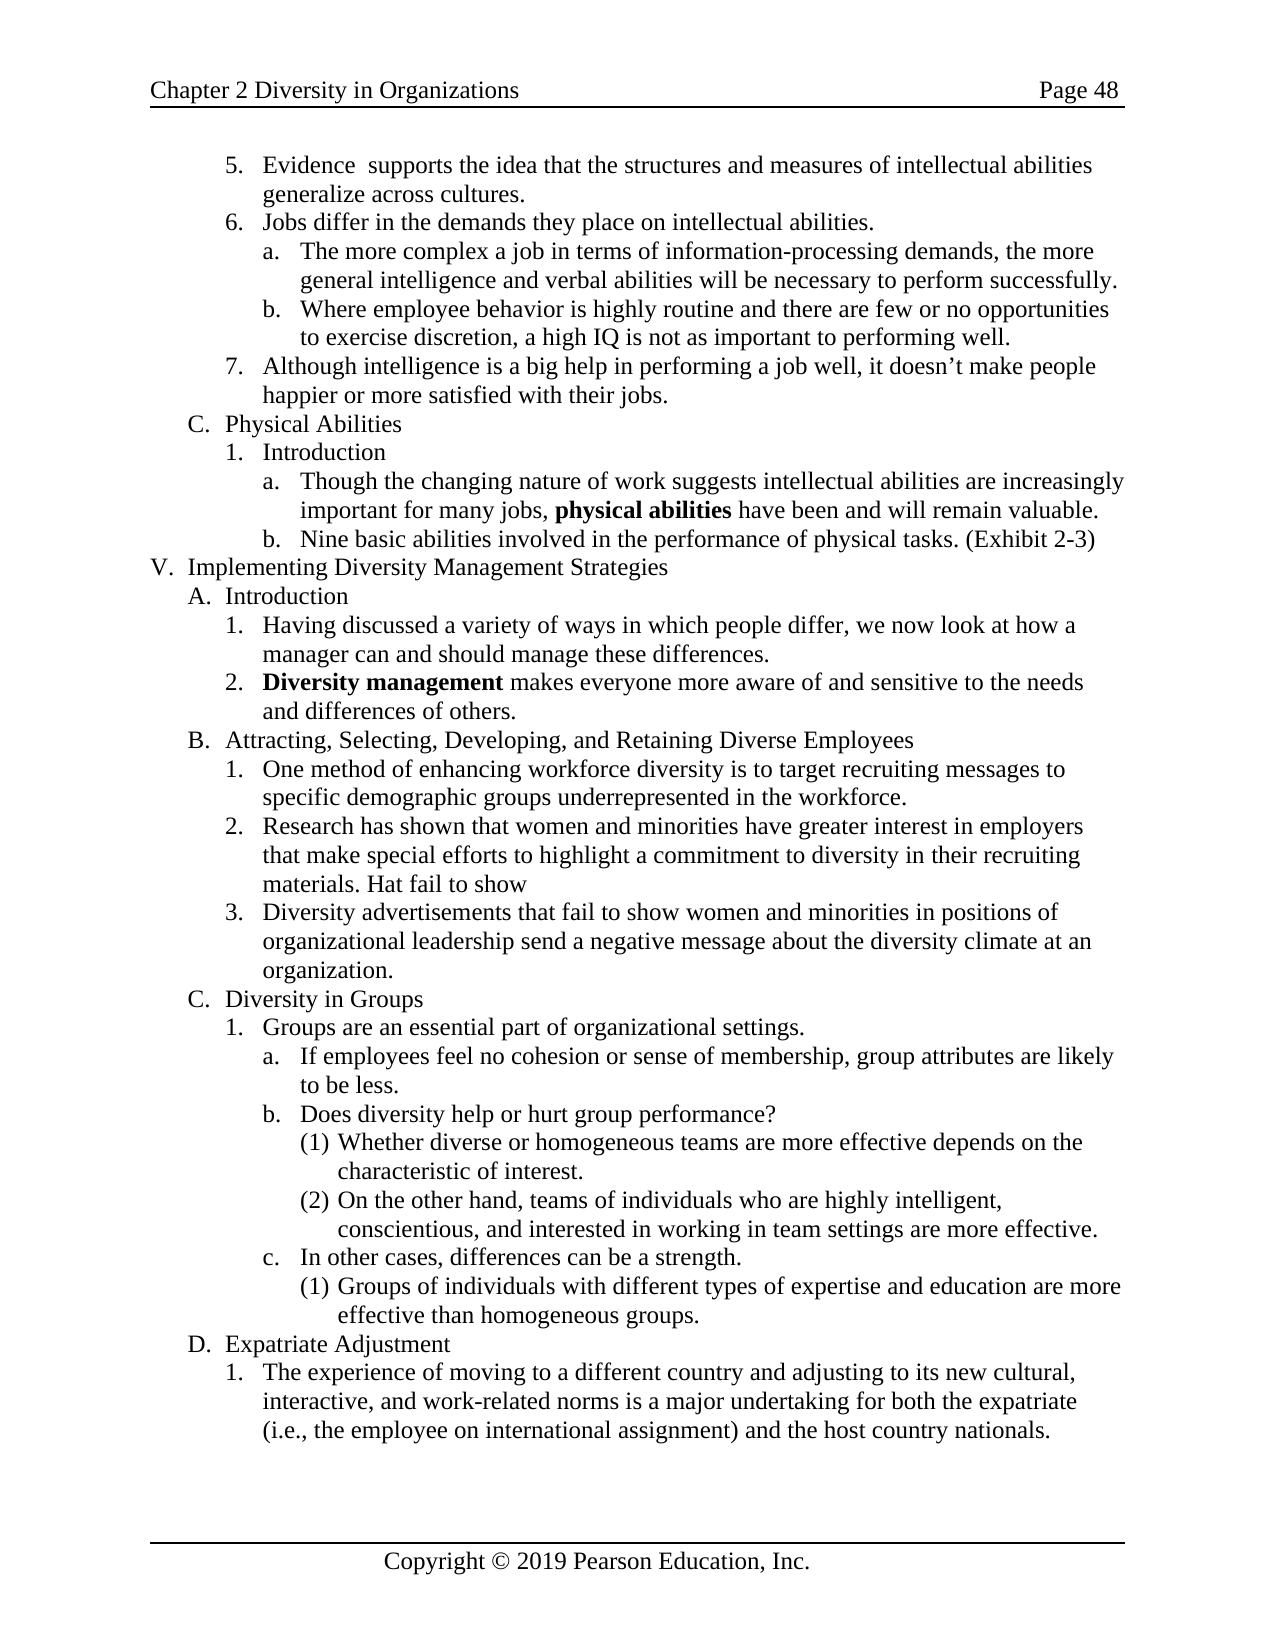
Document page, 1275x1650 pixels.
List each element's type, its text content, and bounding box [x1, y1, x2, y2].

list The more complex a job in terms of information-processing demands, the more general intelligence and verbal abilities will be necessary to perform successfully. [262, 236, 1125, 294]
list Diversity in Groups [187, 984, 1125, 1012]
list Though the changing nature of work suggests intellectual abilities are increasingly important for many jobs, physical abilities have been and will remain valuable. [262, 466, 1125, 524]
list On the other hand, teams of individuals who are highly intelligent, conscientious, and interested in working in team settings are more effective. [300, 1185, 1125, 1242]
list The experience of moving to a different country and adjusting to its new cultural, interactive, and work-related norms is a major undertaking for both the expatriate (i.e., the employee on international assignment) and the host country nationals. [225, 1357, 1125, 1444]
list Does diversity help or hurt group performance? [262, 1099, 1125, 1127]
list Having discussed a variety of ways in which people differ, we now look at how a manager can and should manage these differences. [225, 610, 1125, 667]
list Whether diverse or homogeneous teams are more effective depends on the characteristic of interest. [300, 1127, 1125, 1185]
list Nine basic abilities involved in the performance of physical tasks. (Exhibit 2-3) [262, 524, 1125, 552]
list Groups of individuals with different types of expertise and education are more effective than homogeneous groups. [300, 1271, 1125, 1329]
list Diversity advertisements that fail to show women and minorities in positions of organizational leadership send a negative message about the diversity climate at an organization. [225, 897, 1125, 984]
list Introduction [187, 581, 1125, 610]
list One method of enhancing workforce diversity is to target recruiting messages to specific demographic groups underrepresented in the workforce. [225, 754, 1125, 811]
list Diversity management makes everyone more aware of and sensitive to the needs and differences of others. [225, 667, 1125, 725]
list Research has shown that women and minorities have greater interest in employers that make special efforts to highlight a commitment to diversity in their recruiting materials. Hat fail to show [225, 811, 1125, 897]
list Groups are an essential part of organizational settings. [225, 1012, 1125, 1041]
list Where employee behavior is highly routine and there are few or no opportunities to exercise discretion, a high IQ is not as important to performing well. [262, 294, 1125, 351]
list Jobs differ in the demands they place on intellectual abilities. [225, 207, 1125, 236]
list Implementing Diversity Management Strategies [150, 552, 1125, 581]
list Attracting, Selecting, Developing, and Retaining Diverse Employees [187, 725, 1125, 754]
list In other cases, differences can be a strength. [262, 1242, 1125, 1271]
list Expatriate Adjustment [187, 1329, 1125, 1357]
list Although intelligence is a big help in performing a job well, it doesn’t make people happier or more satisfied with their jobs. [225, 351, 1125, 409]
list Physical Abilities [187, 409, 1125, 437]
list If employees feel no cohesion or sense of membership, group attributes are likely to be less. [262, 1041, 1125, 1099]
list Evidence supports the idea that the structures and measures of intellectual abilities generalize across cultures. [225, 150, 1125, 207]
list Introduction [225, 437, 1125, 466]
